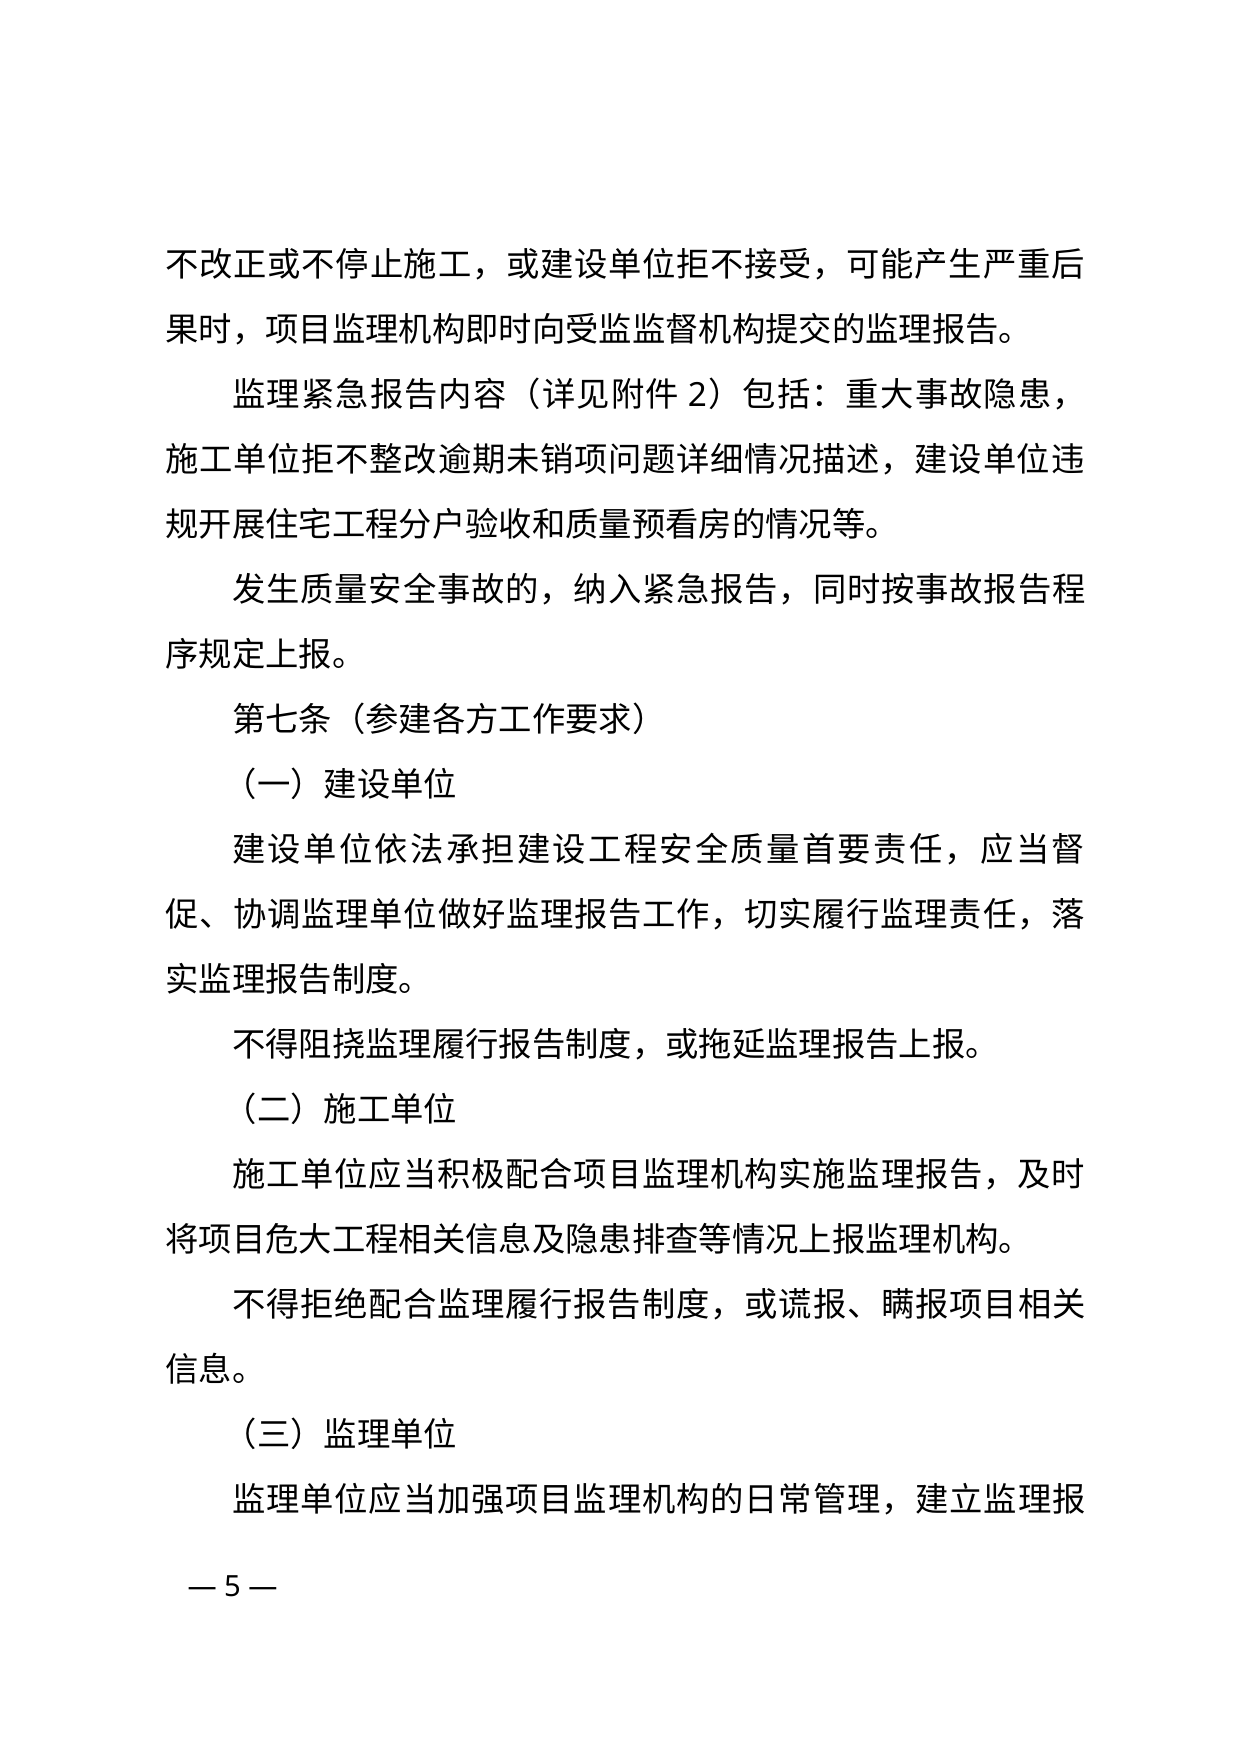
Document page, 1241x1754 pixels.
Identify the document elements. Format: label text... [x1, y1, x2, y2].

text 监理紧急报告内容（详见附件2）包括：重大事故隐患，施工单位拒不整改逾期未销项问题详细情况描述，建设单位违规开展住宅工程分户验收和质量预看房的情况等。 [165, 359, 1087, 554]
list （二）施工单位 [224, 1074, 1087, 1139]
text 建设单位依法承担建设工程安全质量首要责任，应当督促、协调监理单位做好监理报告工作，切实履行监理责任，落实监理报告制度。 [165, 814, 1087, 1009]
list （三）监理单位 [224, 1399, 1087, 1464]
text 不得阻挠监理履行报告制度，或拖延监理报告上报。 [165, 1009, 1087, 1074]
text 发生质量安全事故的，纳入紧急报告，同时按事故报告程序规定上报。 [165, 554, 1087, 684]
text 施工单位应当积极配合项目监理机构实施监理报告，及时将项目危大工程相关信息及隐患排查等情况上报监理机构。 [165, 1139, 1087, 1269]
list （一）建设单位 [224, 749, 1087, 814]
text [165, 229, 1087, 359]
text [165, 1464, 1087, 1529]
text 第七条（参建各方工作要求） [165, 684, 1087, 749]
text 不得拒绝配合监理履行报告制度，或谎报、瞒报项目相关信息。 [165, 1269, 1087, 1399]
